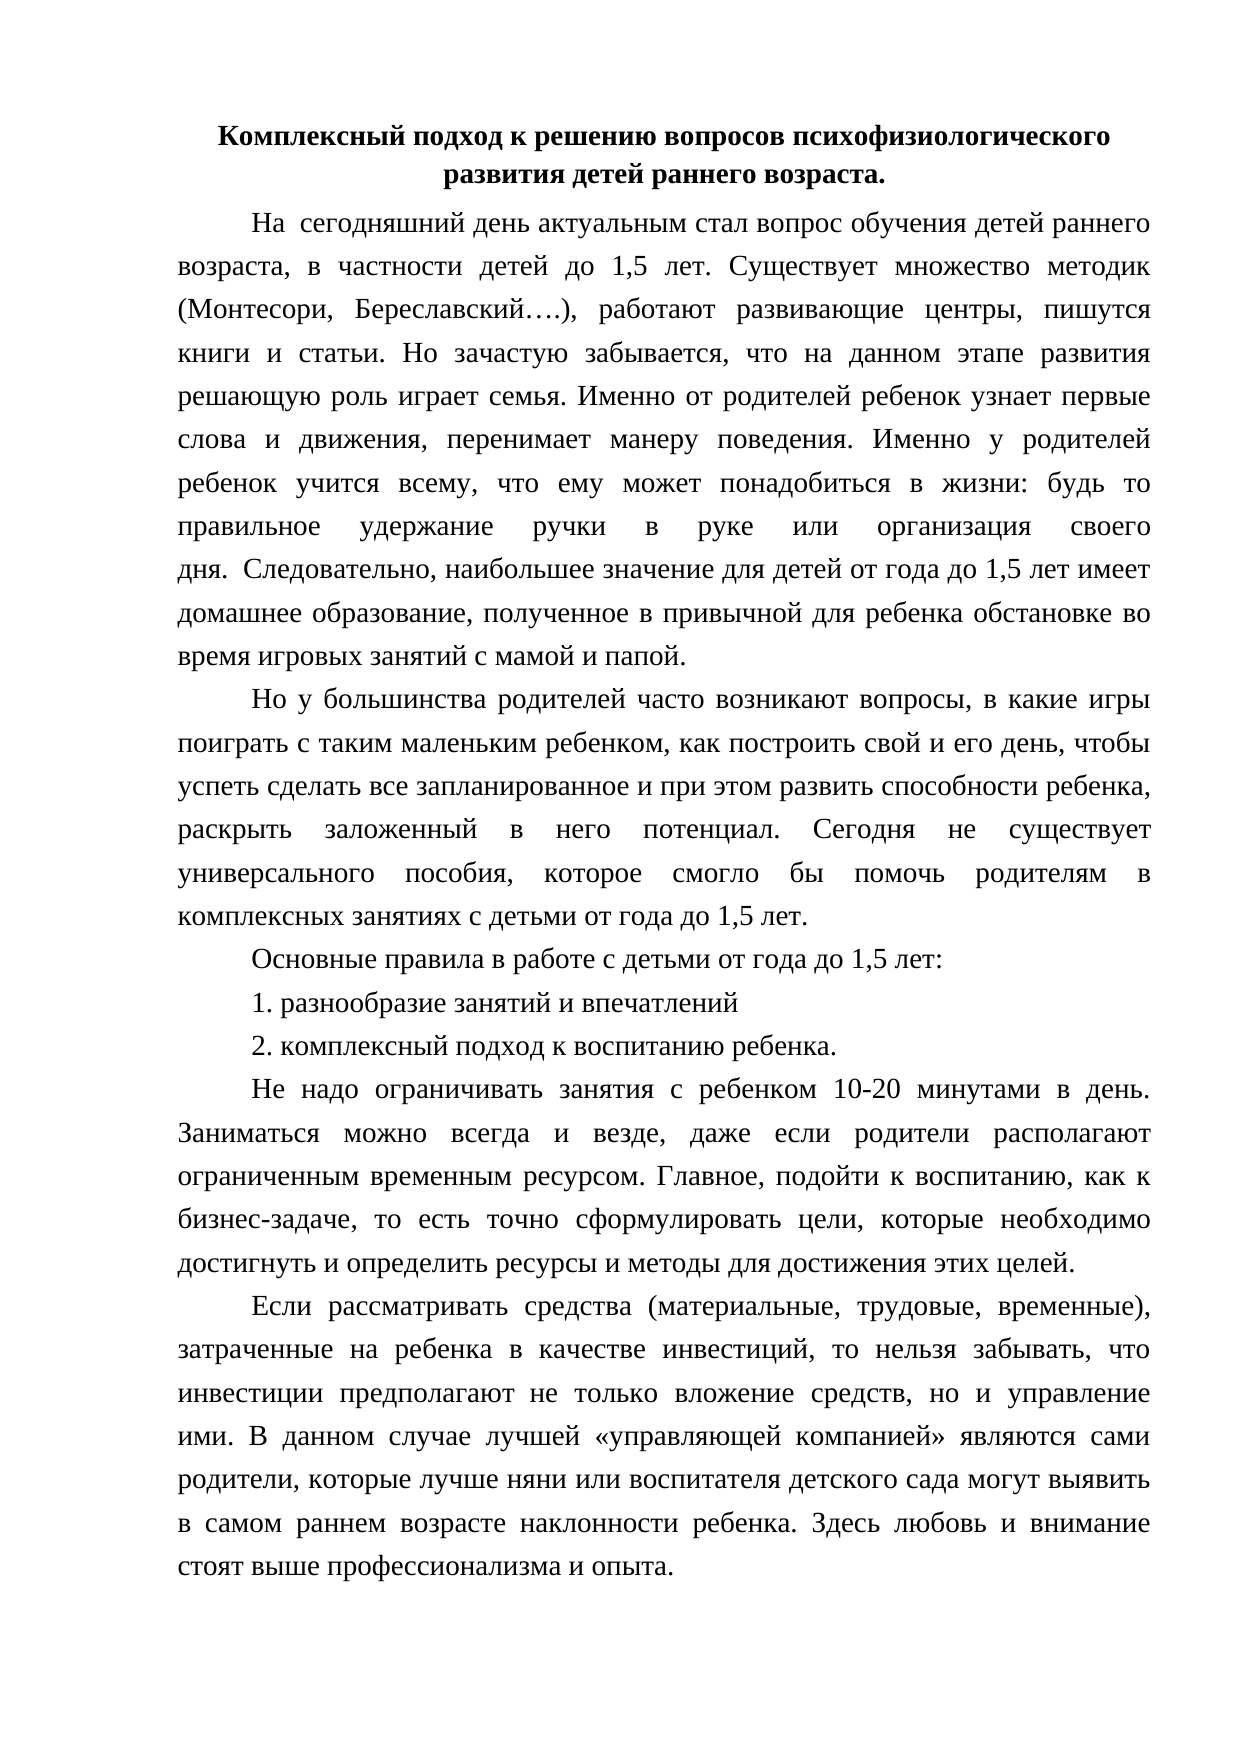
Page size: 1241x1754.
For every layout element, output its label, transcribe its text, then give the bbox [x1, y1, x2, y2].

text Не надо ограничивать занятия с ребенком 10-20 минутами в день. Заниматься можно всегда и везде, даже если родители располагают ограниченным временным ресурсом. Главное, подойти к воспитанию, как к бизнес-задаче, то есть точно сформулировать цели, которые необходимо достигнуть и определить ресурсы и методы для достижения этих целей. [177, 1062, 1152, 1278]
text Основные правила в работе с детьми от года до 1,5 лет: [177, 932, 1152, 975]
text Комплексный подход к решению вопросов психофизиологического развития детей раннего возраста. [177, 118, 1152, 190]
text Но у большинства родителей часто возникают вопросы, в какие игры поиграть с таким маленьким ребенком, как построить свой и его день, чтобы успеть сделать все запланированное и при этом развить способности ребенка, раскрыть заложенный в него потенциал. Сегодня не существует универсального пособия, которое смогло бы помочь родителям в комплексных занятиях с детьми от года до 1,5 лет. [177, 672, 1152, 932]
text 1. разнообразие занятий и впечатлений [177, 975, 1152, 1018]
text На сегодняшний день актуальным стал вопрос обучения детей раннего возраста, в частности детей до 1,5 лет. Существует множество методик (Монтесори, Береславский….), работают развивающие центры, пишутся книги и статьи. Но зачастую забывается, что на данном этапе развития решающую роль играет семья. Именно от родителей ребенок узнает первые слова и движения, перенимает манеру поведения. Именно у родителей ребенок учится всему, что ему может понадобиться в жизни: будь то правильное удержание ручки в руке или организация своего дня. Следовательно, наибольшее значение для детей от года до 1,5 лет имеет домашнее образование, полученное в привычной для ребенка обстановке во время игровых занятий с мамой и папой. [177, 195, 1152, 672]
text 2. комплексный подход к воспитанию ребенка. [177, 1018, 1152, 1062]
text Если рассматривать средства (материальные, трудовые, временные), затраченные на ребенка в качестве инвестиций, то нельзя забывать, что инвестиции предполагают не только вложение средств, но и управление ими. В данном случае лучшей «управляющей компанией» являются сами родители, которые лучше няни или воспитателя детского сада могут выявить в самом раннем возрасте наклонности ребенка. Здесь любовь и внимание стоят выше профессионализма и опыта. [177, 1278, 1152, 1582]
